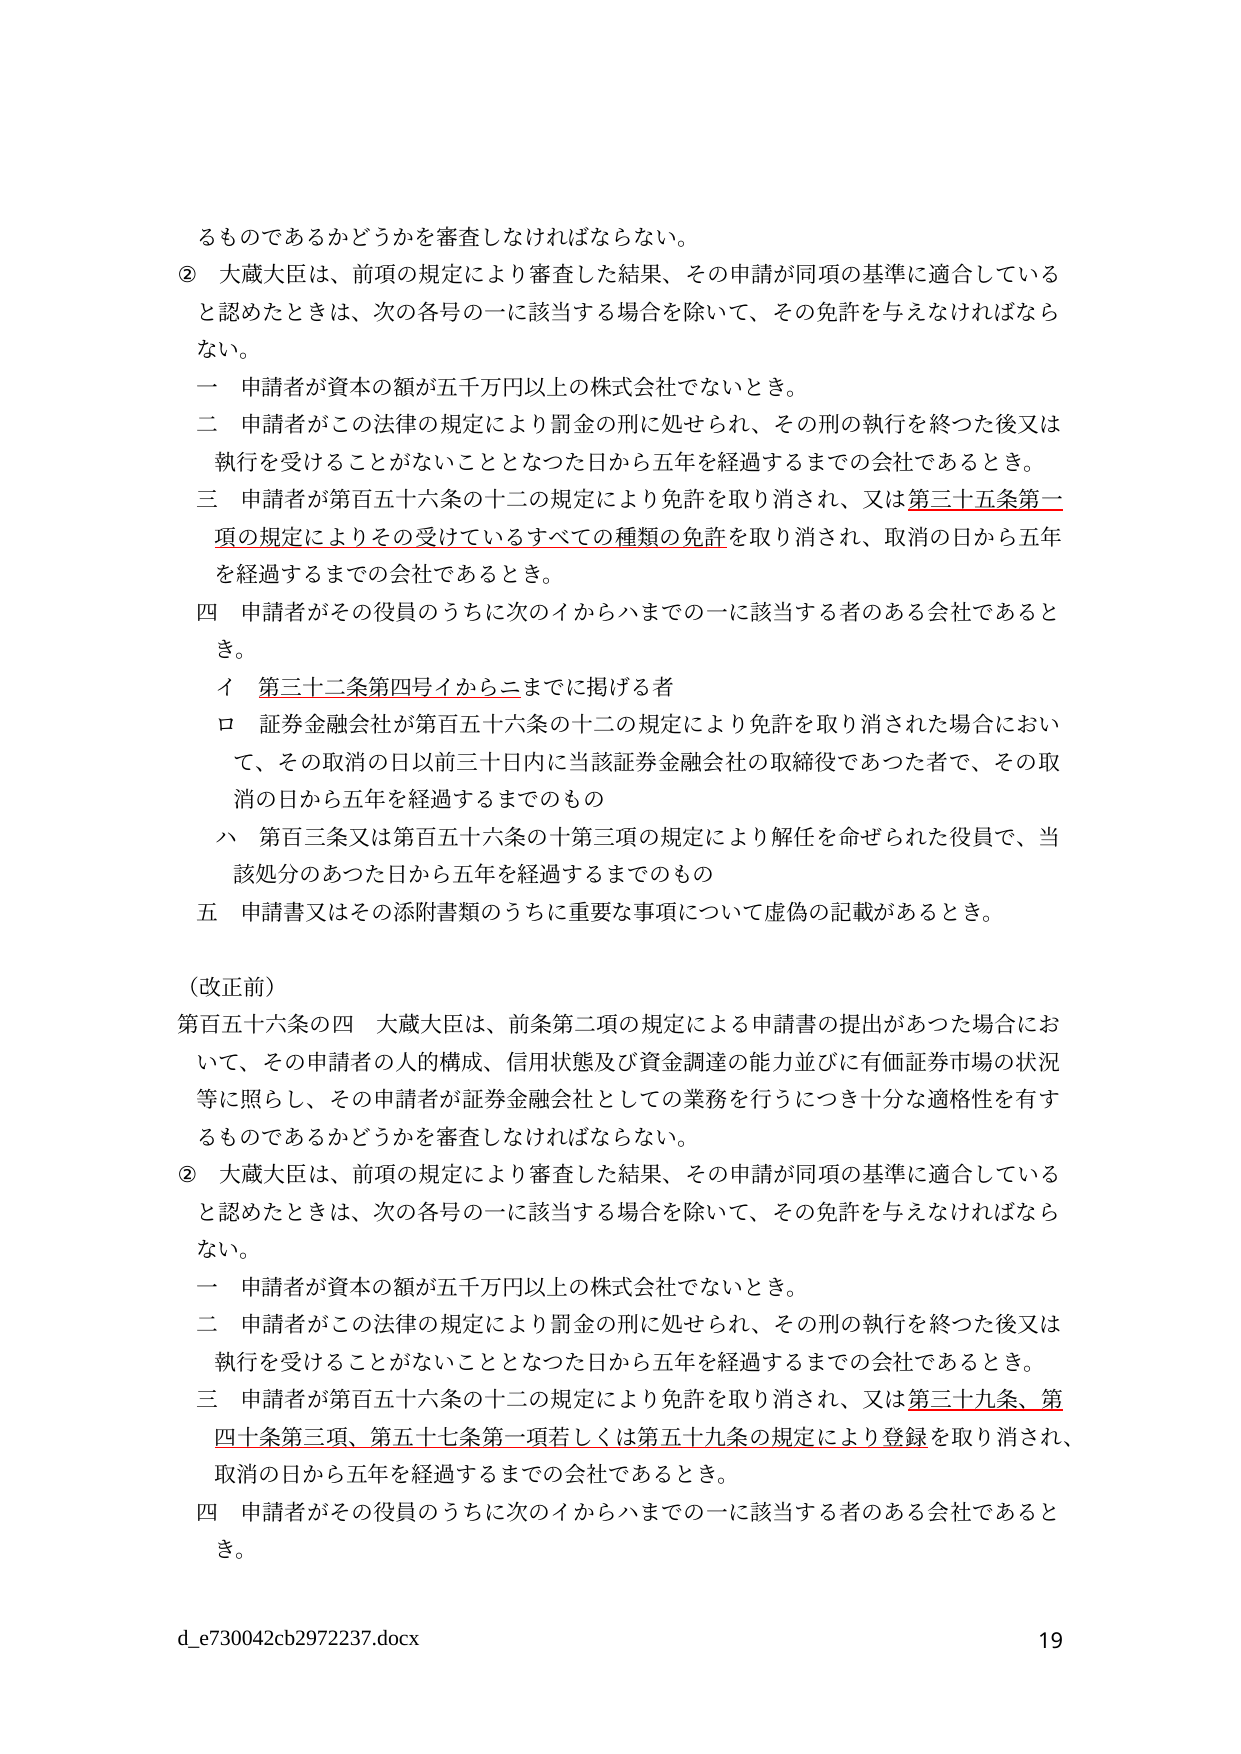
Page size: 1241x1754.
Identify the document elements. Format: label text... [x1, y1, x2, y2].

text イ 第三十二条第四号イからニまでに掲げる者 [215, 667, 1063, 704]
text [177, 217, 1063, 254]
text 四 申請者がその役員のうちに次のイからハまでの一に該当する者のある会社であるとき。 [196, 592, 1063, 667]
text ② 大蔵大臣は、前項の規定により審査した結果、その申請が同項の基準に適合していると認めたときは、次の各号の一に該当する場合を除いて、その免許を与えなければならない。 [177, 1154, 1063, 1267]
text （改正前） [177, 967, 1063, 1004]
text 二 申請者がこの法律の規定により罰金の刑に処せられ、その刑の執行を終つた後又は執行を受けることがないこととなつた日から五年を経過するまでの会社であるとき。 [196, 404, 1063, 479]
text ロ 証券金融会社が第百五十六条の十二の規定により免許を取り消された場合において、その取消の日以前三十日内に当該証券金融会社の取締役であつた者で、その取消の日から五年を経過するまでのもの [215, 704, 1063, 817]
text 三 申請者が第百五十六条の十二の規定により免許を取り消され、又は第三十九条、第四十条第三項、第五十七条第一項若しくは第五十九条の規定により登録を取り消され、取消の日から五年を経過するまでの会社であるとき。 [196, 1379, 1063, 1492]
text 二 申請者がこの法律の規定により罰金の刑に処せられ、その刑の執行を終つた後又は執行を受けることがないこととなつた日から五年を経過するまでの会社であるとき。 [196, 1304, 1063, 1379]
text 一 申請者が資本の額が五千万円以上の株式会社でないとき。 [196, 367, 1063, 404]
text 一 申請者が資本の額が五千万円以上の株式会社でないとき。 [196, 1267, 1063, 1304]
text 五 申請書又はその添附書類のうちに重要な事項について虚偽の記載があるとき。 [196, 892, 1063, 929]
text ハ 第百三条又は第百五十六条の十第三項の規定により解任を命ぜられた役員で、当該処分のあつた日から五年を経過するまでのもの [215, 817, 1063, 892]
text 第百五十六条の四 大蔵大臣は、前条第二項の規定による申請書の提出があつた場合において、その申請者の人的構成、信用状態及び資金調達の能力並びに有価証券市場の状況等に照らし、その申請者が証券金融会社としての業務を行うにつき十分な適格性を有するものであるかどうかを審査しなければならない。 [177, 1004, 1063, 1154]
text 四 申請者がその役員のうちに次のイからハまでの一に該当する者のある会社であるとき。 [196, 1492, 1063, 1567]
text ② 大蔵大臣は、前項の規定により審査した結果、その申請が同項の基準に適合していると認めたときは、次の各号の一に該当する場合を除いて、その免許を与えなければならない。 [177, 254, 1063, 367]
text 三 申請者が第百五十六条の十二の規定により免許を取り消され、又は第三十五条第一項の規定によりその受けているすべての種類の免許を取り消され、取消の日から五年を経過するまでの会社であるとき。 [196, 479, 1063, 592]
